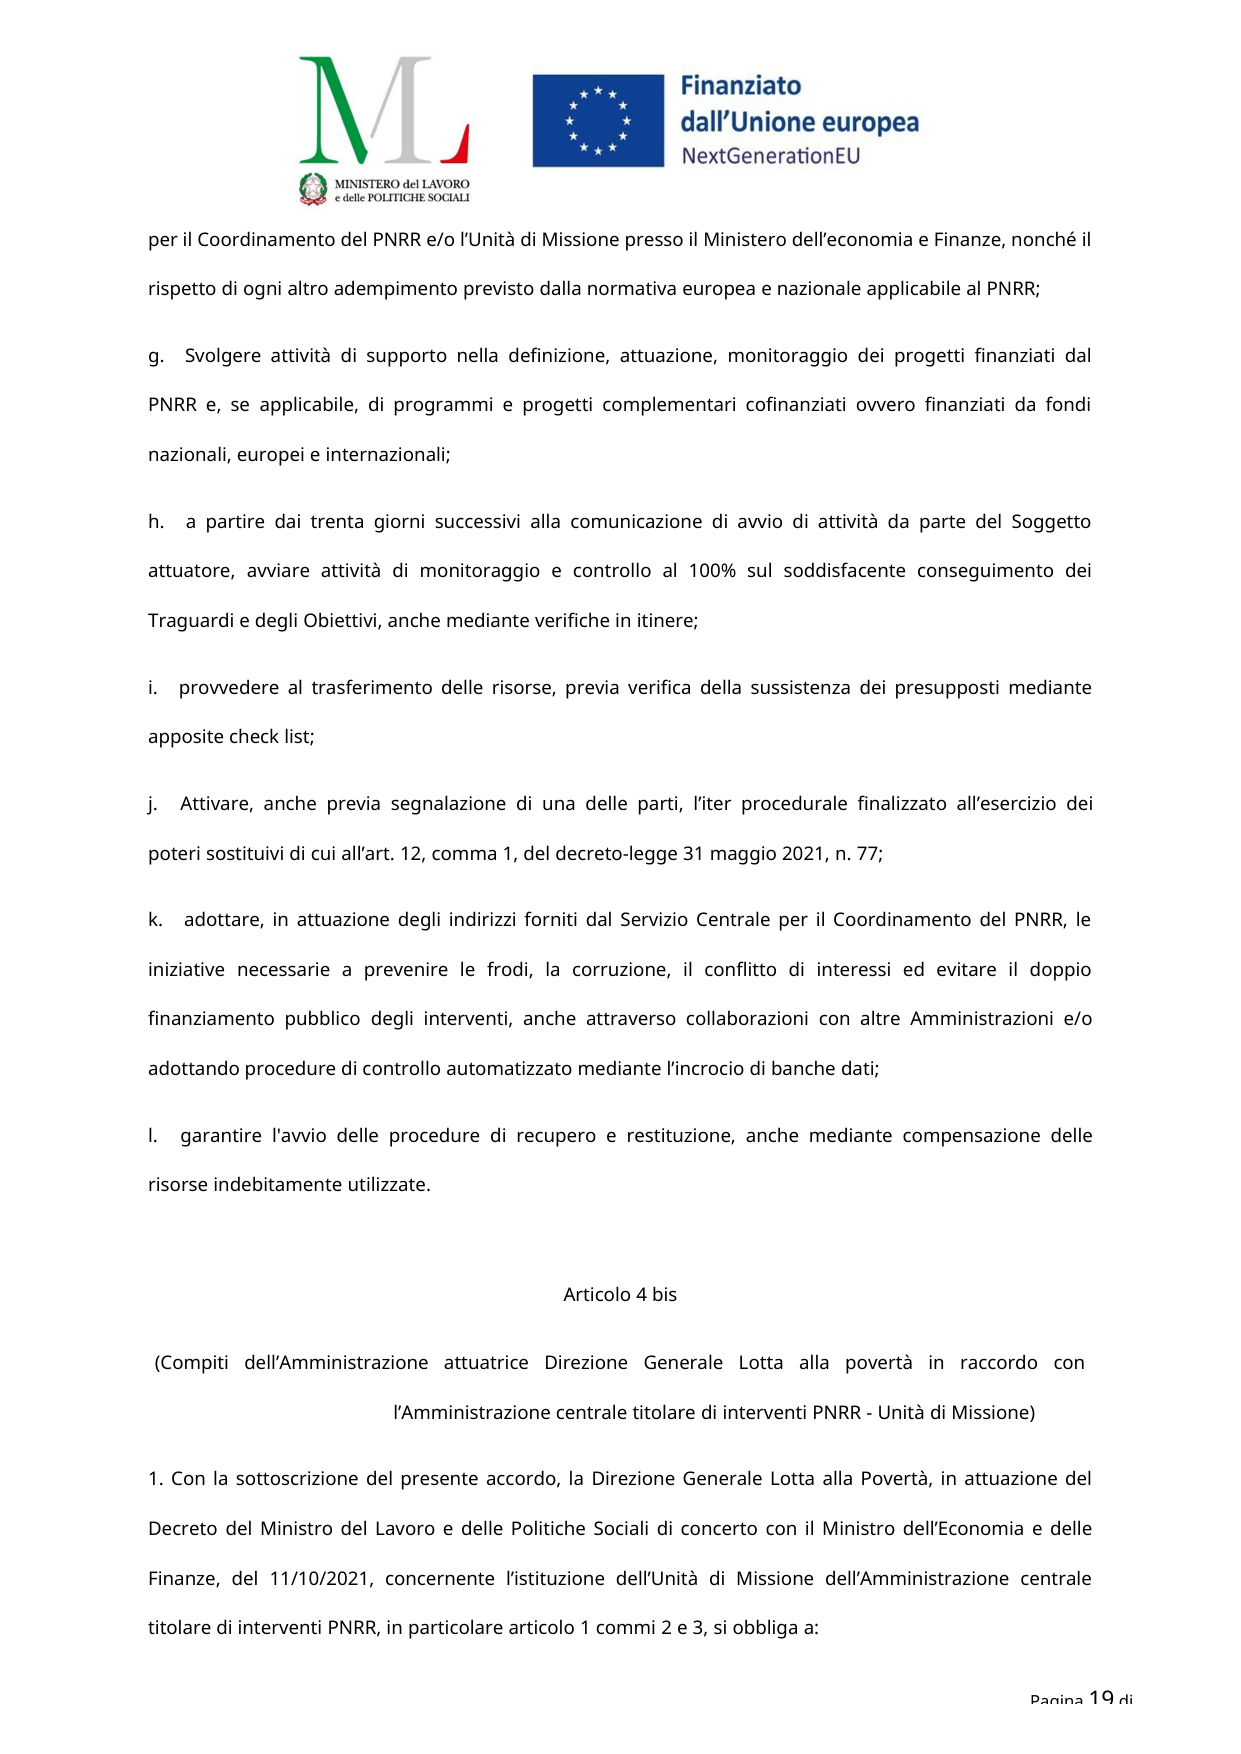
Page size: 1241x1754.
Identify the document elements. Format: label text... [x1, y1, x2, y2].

list a partire dai trenta giorni successivi alla comunicazione di avvio di attività da parte del Soggetto attuatore, avviare attività di monitoraggio e controllo al 100% sul soddisfacente conseguimento dei Traguardi e degli Obiettivi, anche mediante verifiche in itinere; [148, 508, 1093, 633]
list provvedere al trasferimento delle risorse, previa verifica della sussistenza dei presupposti mediante apposite check list; [148, 674, 1093, 749]
text per il Coordinamento del PNRR e/o l’Unità di Missione presso il Ministero dell’economia e Finanze, nonché il rispetto di ogni altro adempimento previsto dalla normativa europea e nazionale applicabile al PNRR; [148, 226, 1093, 301]
picture [291, 24, 1000, 213]
text (Compiti dell’Amministrazione attuatrice Direzione Generale Lotta alla povertà in raccordo con l’Amministrazione centrale titolare di interventi PNRR - Unità di Missione) [154, 1349, 1086, 1424]
list Attivare, anche previa segnalazione di una delle parti, l’iter procedurale finalizzato all’esercizio dei poteri sostituivi di cui all’art. 12, comma 1, del decreto-legge 31 maggio 2021, n. 77; [148, 790, 1094, 865]
list adottare, in attuazione degli indirizzi forniti dal Servizio Centrale per il Coordinamento del PNRR, le iniziative necessarie a prevenire le frodi, la corruzione, il conflitto di interessi ed evitare il doppio finanziamento pubblico degli interventi, anche attraverso collaborazioni con altre Amministrazioni e/o adottando procedure di controllo automatizzato mediante l’incrocio di banche dati; [148, 906, 1093, 1081]
list Svolgere attività di supporto nella definizione, attuazione, monitoraggio dei progetti finanziati dal PNRR e, se applicabile, di programmi e progetti complementari cofinanziati ovvero finanziati da fondi nazionali, europei e internazionali; [148, 342, 1093, 467]
text Articolo 4 bis [95, 1282, 1146, 1307]
list garantire l'avvio delle procedure di recupero e restituzione, anche mediante compensazione delle risorse indebitamente utilizzate. [148, 1122, 1094, 1197]
text 1. Con la sottoscrizione del presente accordo, la Direzione Generale Lotta alla Povertà, in attuazione del Decreto del Ministro del Lavoro e delle Politiche Sociali di concerto con il Ministro dell’Economia e delle Finanze, del 11/10/2021, concernente l’istituzione dell’Unità di Missione dell’Amministrazione centrale titolare di interventi PNRR, in particolare articolo 1 commi 2 e 3, si obbliga a: [148, 1465, 1093, 1640]
